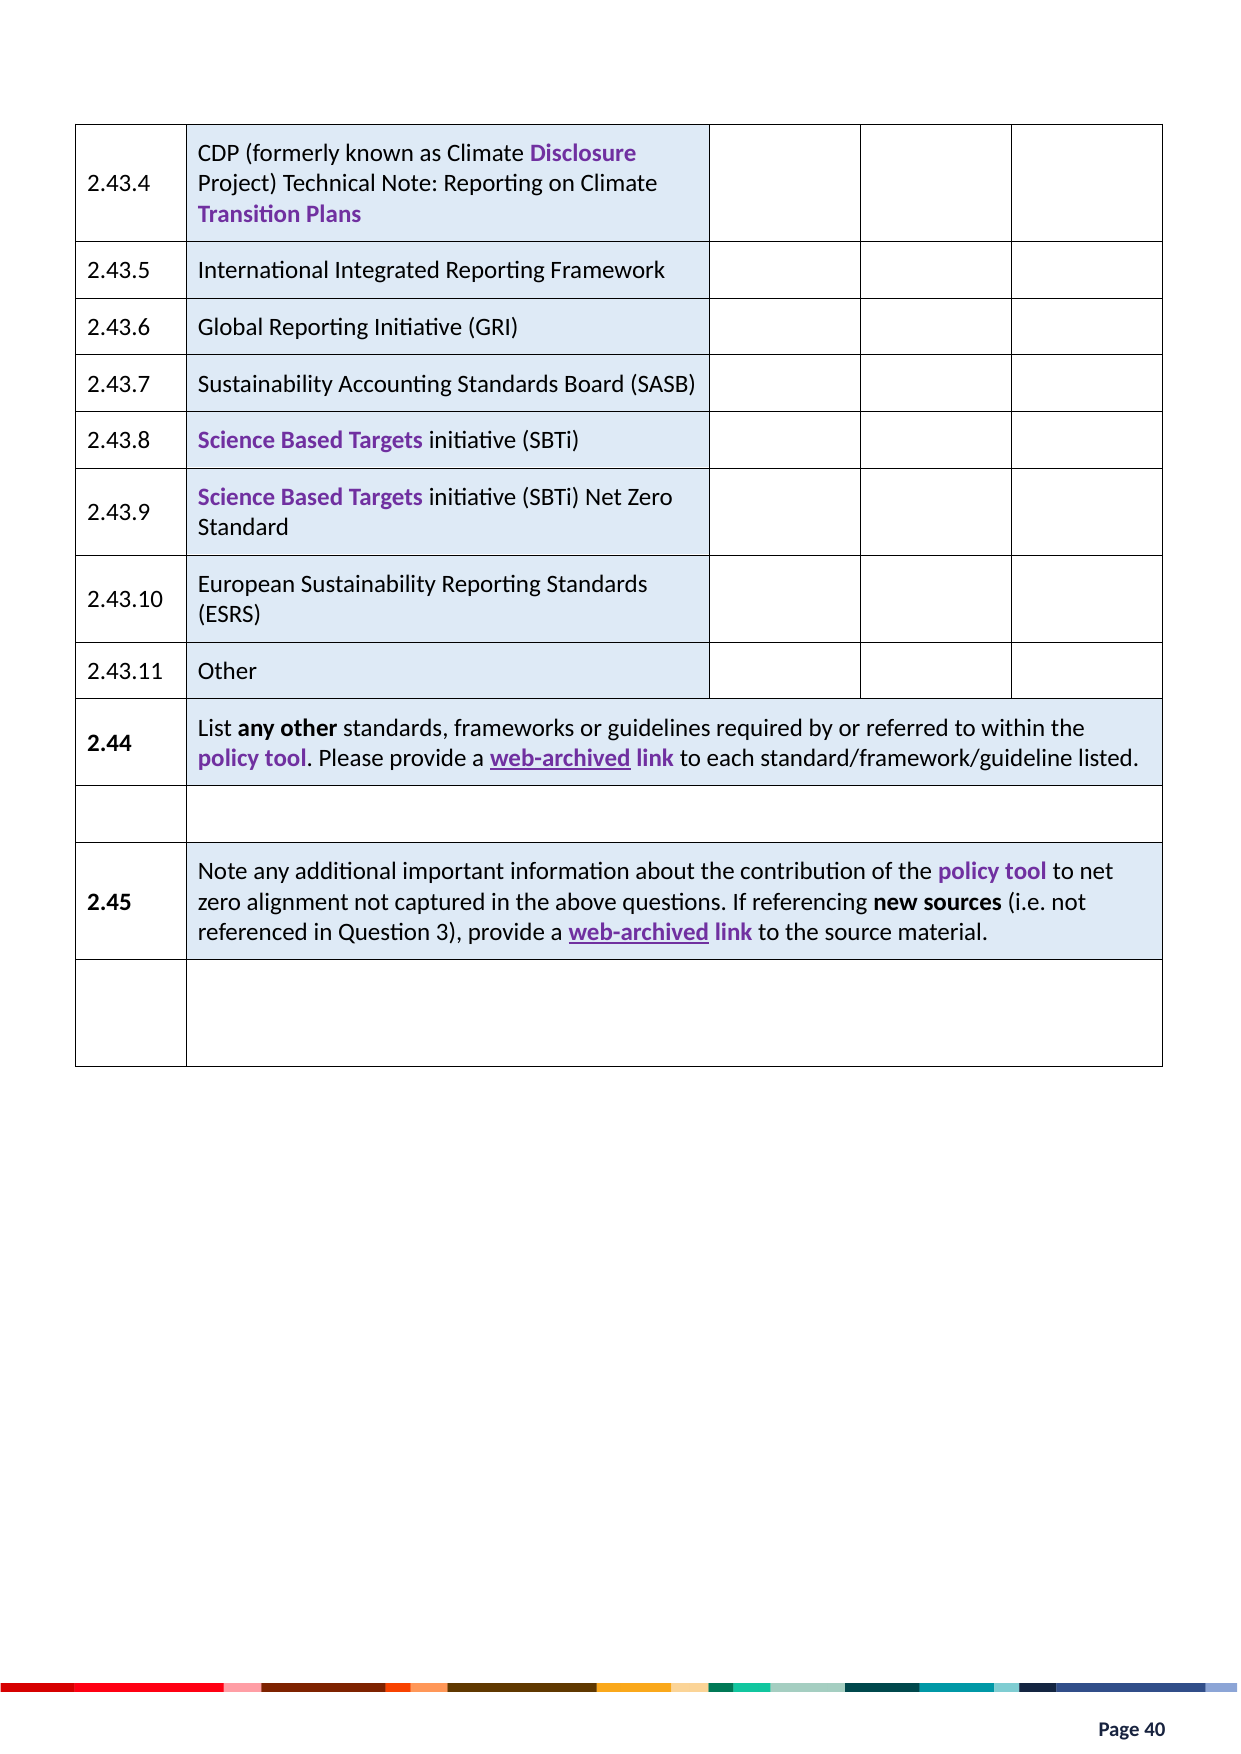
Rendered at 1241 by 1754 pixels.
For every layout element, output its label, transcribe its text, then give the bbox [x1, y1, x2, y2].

table_cell 2.43.9 [76, 469, 186, 554]
table_cell [710, 412, 860, 467]
table_cell 2.45 [76, 843, 186, 959]
table_cell [187, 960, 1162, 1066]
table_cell [1012, 242, 1162, 298]
table_cell 2.44 [76, 699, 186, 785]
table_cell [710, 355, 860, 411]
table_cell 2.43.11 [76, 643, 186, 698]
table_cell [710, 556, 860, 642]
table_cell List any other standards, frameworks or guidelines required by or referred to within the policy tool. Please provide a web-archived link to each standard/framework/guideline listed. [187, 699, 1162, 785]
table_cell Note any additional important information about the contribution of the policy tool to net zero alignment not captured in the above questions. If referencing new sources (i.e. not referenced in Question 3), provide a web-archived link to the source material. [187, 843, 1162, 959]
table_cell [861, 412, 1011, 467]
table_cell CDP (formerly known as Climate Disclosure Project) Technical Note: Reporting on Climate Transition Plans [187, 125, 709, 241]
table_cell [76, 960, 186, 1066]
table_cell [861, 643, 1011, 698]
table_cell [1012, 469, 1162, 554]
table_cell Other [187, 643, 709, 698]
table_cell [861, 556, 1011, 642]
table_cell 2.43.6 [76, 299, 186, 354]
table_cell [1012, 125, 1162, 241]
table_cell Science Based Targets initiative (SBTi) Net Zero Standard [187, 469, 709, 554]
table_cell 2.43.4 [76, 125, 186, 241]
table_cell [1012, 556, 1162, 642]
table_cell [187, 786, 1162, 842]
table_cell Sustainability Accounting Standards Board (SASB) [187, 355, 709, 411]
table_cell 2.43.8 [76, 412, 186, 467]
picture [0, 1683, 1236, 1692]
table_cell Global Reporting Initiative (GRI) [187, 299, 709, 354]
table_cell [1012, 412, 1162, 467]
table_cell [861, 355, 1011, 411]
table_cell [710, 242, 860, 298]
table_cell [861, 299, 1011, 354]
table_cell [76, 786, 186, 842]
table_cell [710, 643, 860, 698]
table_cell European Sustainability Reporting Standards (ESRS) [187, 556, 709, 642]
table_cell [1012, 643, 1162, 698]
table_cell 2.43.5 [76, 242, 186, 298]
table_cell [710, 469, 860, 554]
table_cell [710, 125, 860, 241]
table_cell Science Based Targets initiative (SBTi) [187, 412, 709, 467]
table_cell [861, 242, 1011, 298]
table_cell 2.43.10 [76, 556, 186, 642]
table_cell [710, 299, 860, 354]
table_cell [1012, 355, 1162, 411]
table_cell International Integrated Reporting Framework [187, 242, 709, 298]
table_cell [861, 469, 1011, 554]
table_cell 2.43.7 [76, 355, 186, 411]
table_cell [1012, 299, 1162, 354]
table_cell [861, 125, 1011, 241]
